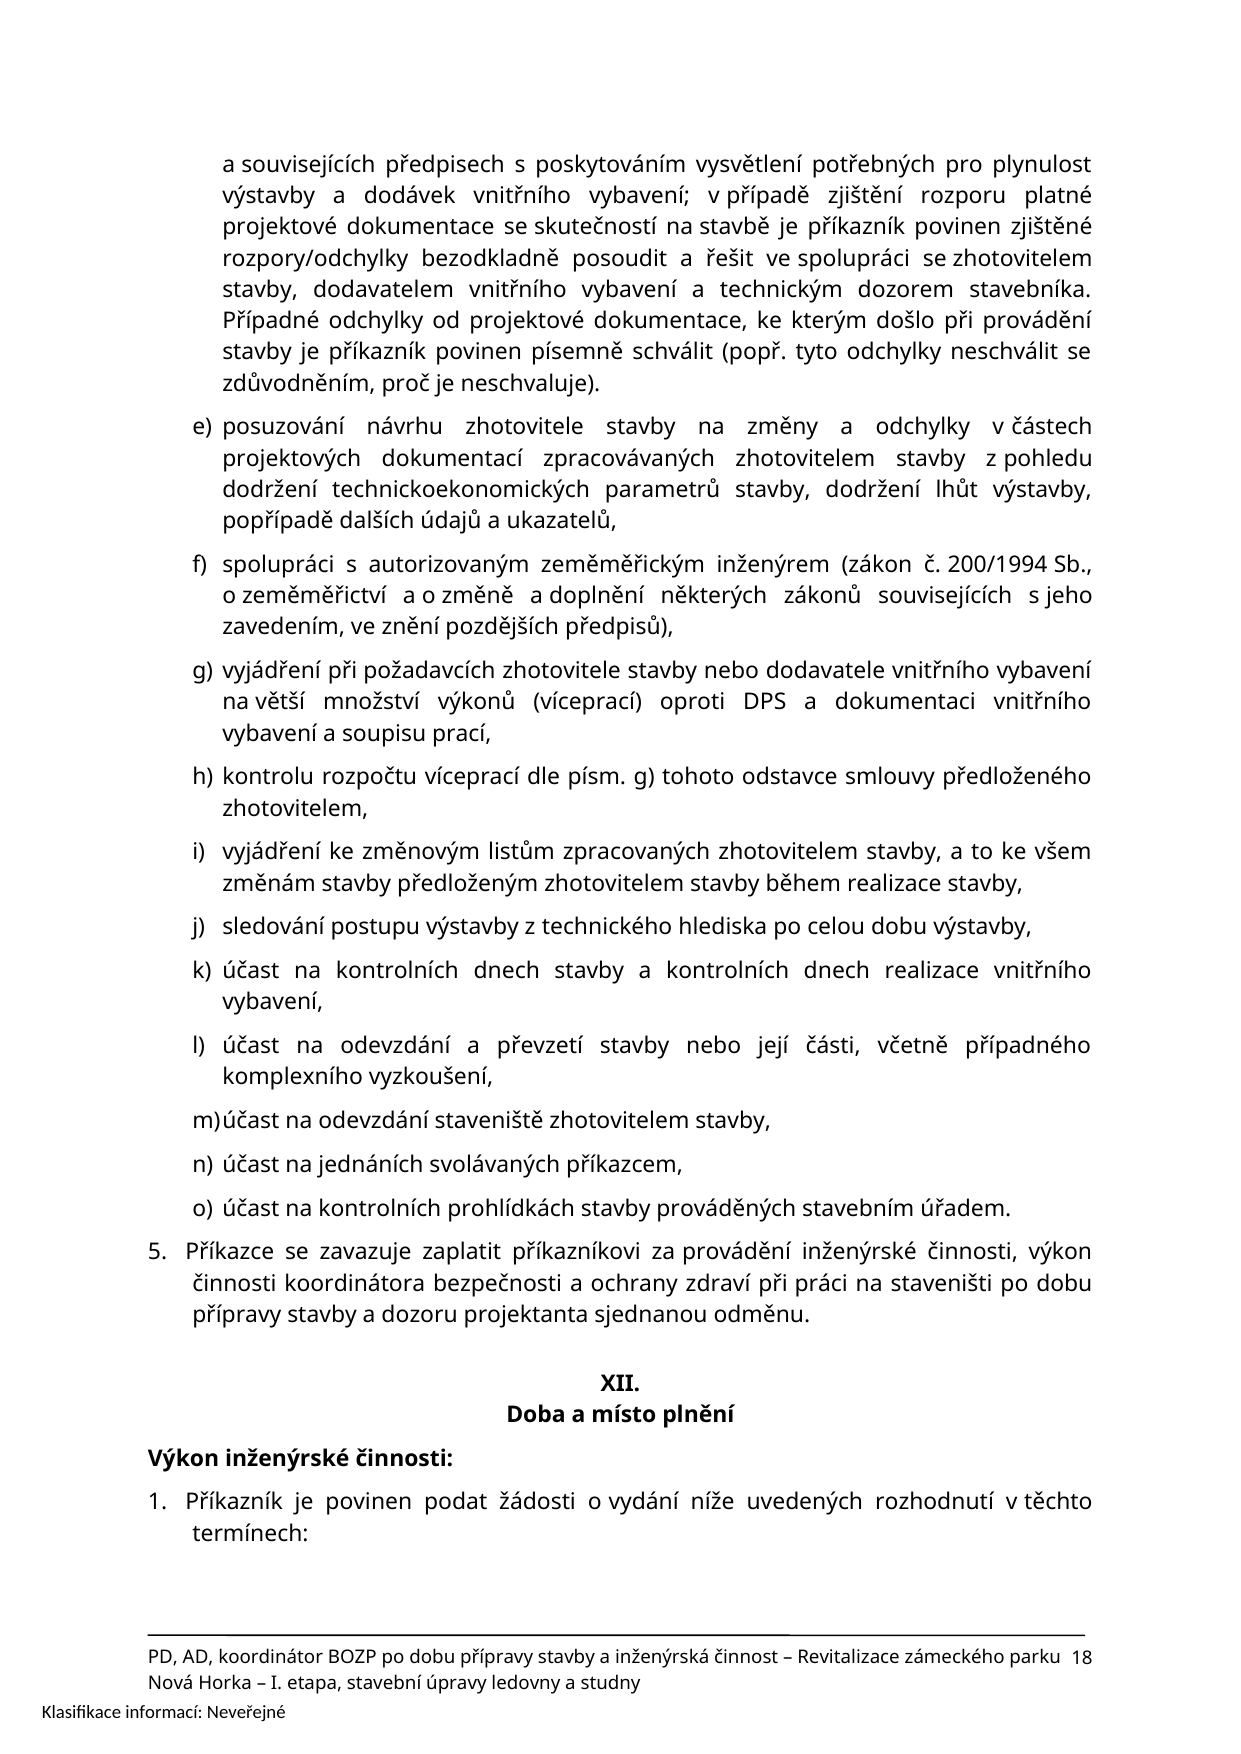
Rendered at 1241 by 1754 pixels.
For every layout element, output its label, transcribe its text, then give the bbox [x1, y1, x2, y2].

text XII. Doba a místo plnění [148, 1366, 1092, 1429]
list Příkazce se zavazuje zaplatit příkazníkovi za provádění inženýrské činnosti, výkon činnosti koordinátora bezpečnosti a ochrany zdraví při práci na staveništi po dobu přípravy stavby a dozoru projektanta sjednanou odměnu. [148, 1235, 1092, 1329]
list účast na odevzdání a převzetí stavby nebo její části, včetně případného komplexního vyzkoušení, [192, 1029, 1092, 1091]
list kontrolu rozpočtu víceprací dle písm. g) tohoto odstavce smlouvy předloženého zhotovitelem, [192, 760, 1092, 823]
list účast na kontrolních dnech stavby a kontrolních dnech realizace vnitřního vybavení, [192, 954, 1092, 1016]
list vyjádření při požadavcích zhotovitele stavby nebo dodavatele vnitřního vybavení na větší množství výkonů (víceprací) oproti DPS a dokumentaci vnitřního vybavení a soupisu prací, [192, 654, 1092, 748]
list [192, 148, 1092, 398]
list posuzování návrhu zhotovitele stavby na změny a odchylky v částech projektových dokumentací zpracovávaných zhotovitelem stavby z pohledu dodržení technickoekonomických parametrů stavby, dodržení lhůt výstavby, popřípadě dalších údajů a ukazatelů, [192, 410, 1092, 535]
list spolupráci s autorizovaným zeměměřickým inženýrem (zákon č. 200/1994 Sb., o zeměměřictví a o změně a doplnění některých zákonů souvisejících s jeho zavedením, ve znění pozdějších předpisů), [192, 548, 1092, 641]
text Výkon inženýrské činnosti: [148, 1441, 1092, 1473]
list účast na kontrolních prohlídkách stavby prováděných stavebním úřadem. [192, 1191, 1092, 1223]
list sledování postupu výstavby z technického hlediska po celou dobu výstavby, [192, 910, 1092, 941]
list Příkazník je povinen podat žádosti o vydání níže uvedených rozhodnutí v těchto termínech: [148, 1485, 1092, 1548]
list účast na odevzdání staveniště zhotovitelem stavby, [192, 1104, 1092, 1135]
list účast na jednáních svolávaných příkazcem, [192, 1148, 1092, 1179]
list vyjádření ke změnovým listům zpracovaných zhotovitelem stavby, a to ke všem změnám stavby předloženým zhotovitelem stavby během realizace stavby, [192, 835, 1092, 898]
